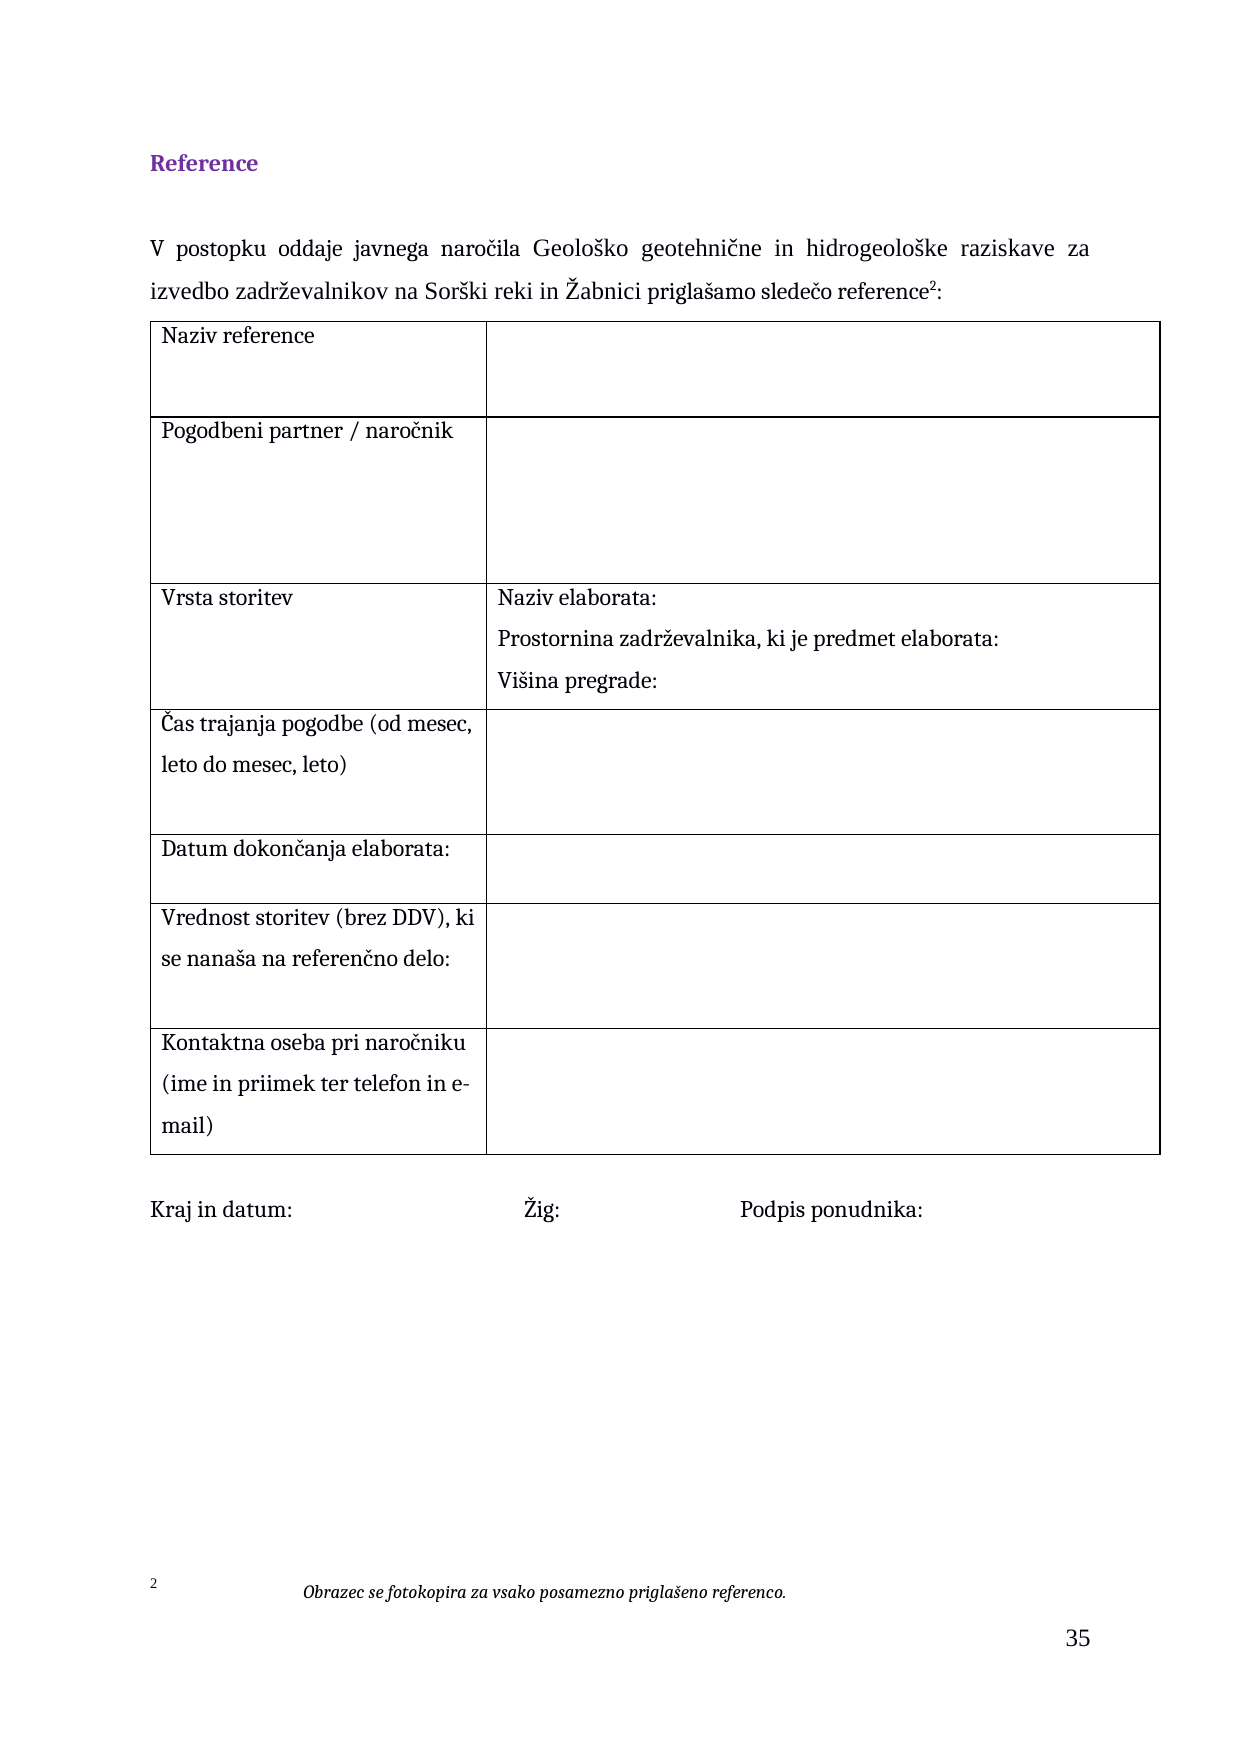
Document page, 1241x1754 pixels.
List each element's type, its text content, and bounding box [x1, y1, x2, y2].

table_cell Čas trajanja pogodbe (od mesec, leto do mesec, leto) [151, 710, 486, 833]
text V postopku oddaje javnega naročila priglašamo sledečo reference: [150, 233, 1090, 306]
table_cell [487, 904, 1159, 1028]
subtitle Reference [150, 150, 1090, 178]
table_cell [487, 835, 1159, 903]
text Kraj in datum: Žig: Podpis ponudnika: [150, 1196, 1090, 1223]
table_cell Pogodbeni partner / naročnik [151, 418, 486, 583]
table_cell Kontaktna oseba pri naročniku (ime in priimek ter telefon in e-mail) [151, 1029, 486, 1153]
table_cell Datum dokončanja elaborata: [151, 835, 486, 903]
table_cell Vrsta storitev [151, 584, 486, 708]
table_cell [487, 710, 1159, 833]
table_cell Naziv elaborata: Prostornina zadrževalnika, ki je predmet elaborata: Višina pregrade: [487, 584, 1159, 708]
table_cell [487, 1029, 1159, 1153]
table_header Naziv reference [151, 322, 486, 416]
table_cell Vrednost storitev (brez DDV), ki se nanaša na referenčno delo: [151, 904, 486, 1028]
table_cell [487, 418, 1159, 583]
table_header [487, 322, 1159, 416]
